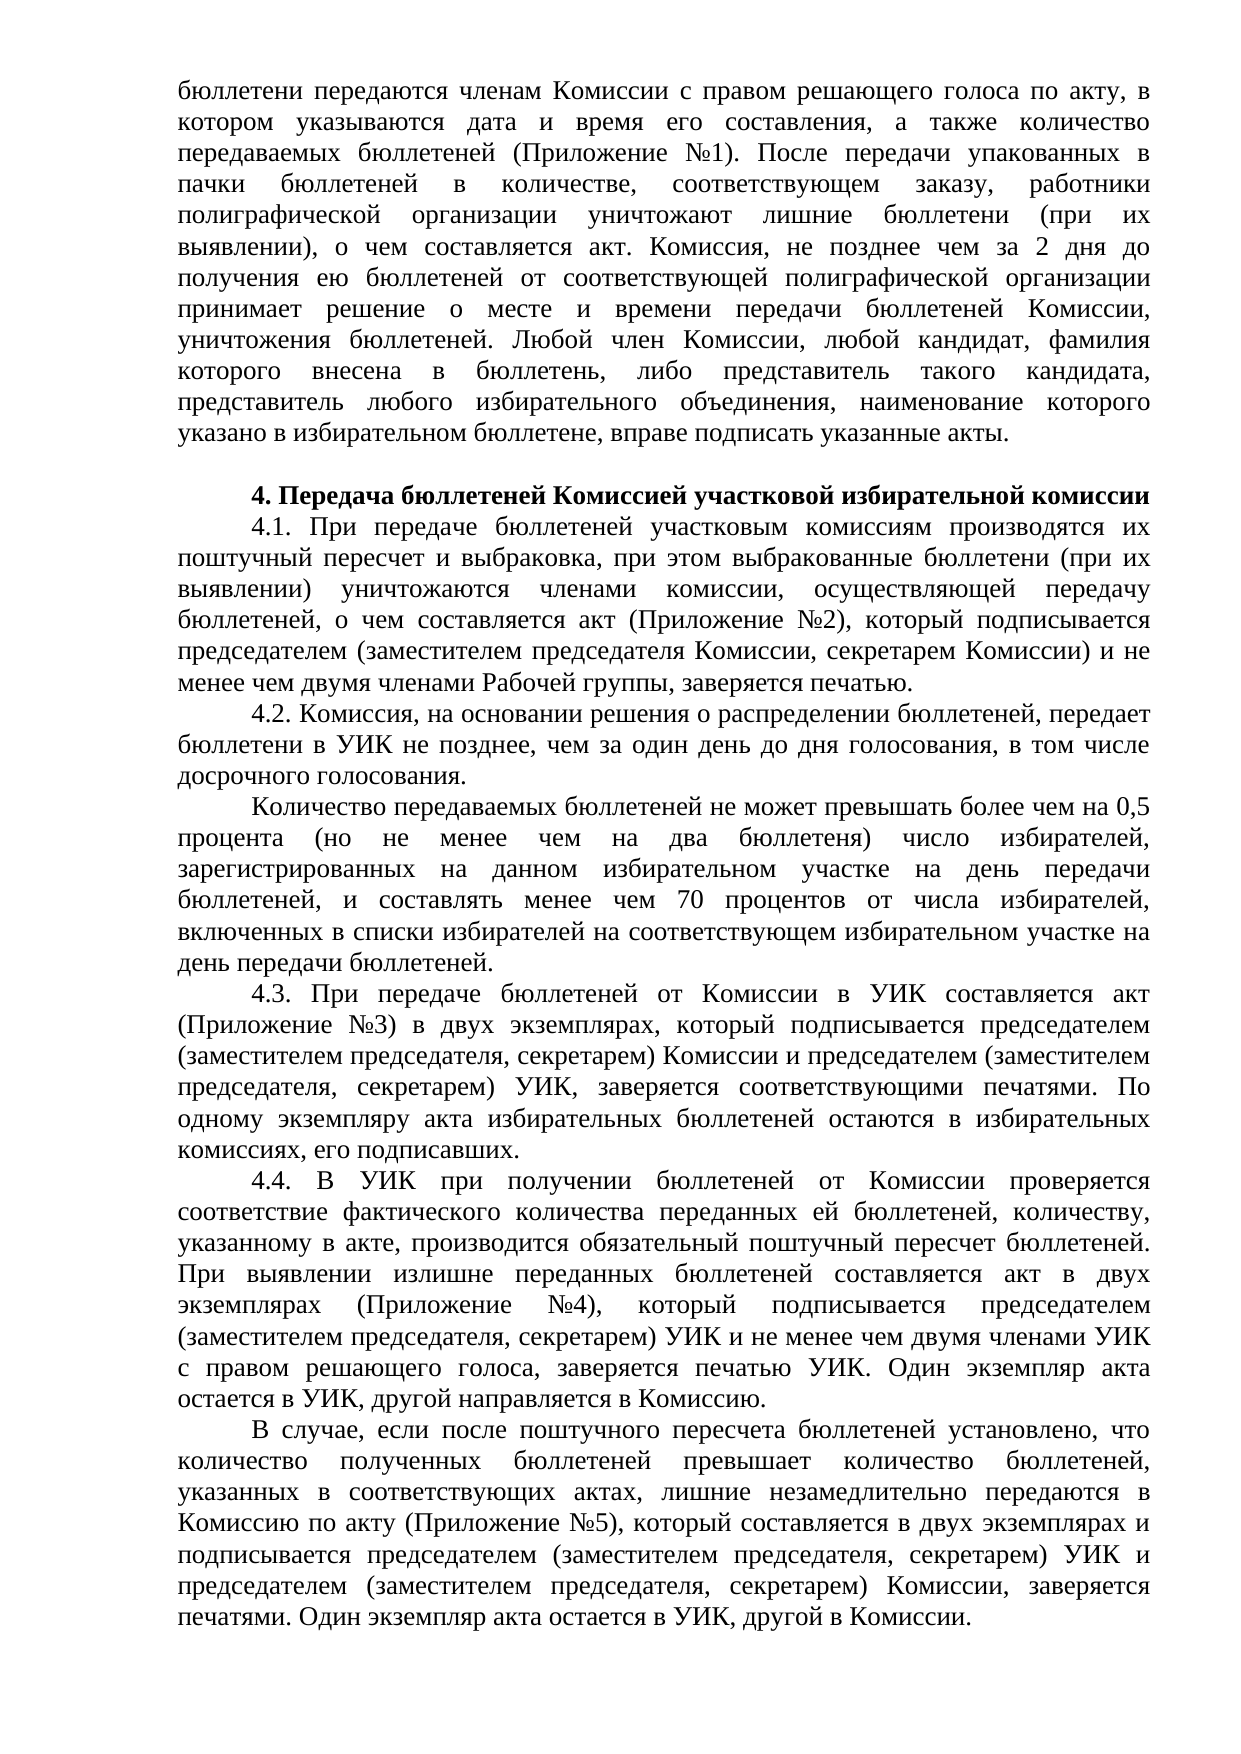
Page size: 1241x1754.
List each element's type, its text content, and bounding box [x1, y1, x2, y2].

text 4.1. При передаче бюллетеней участковым комиссиям производятся их поштучный пересчет и выбраковка, при этом выбракованные бюллетени (при их выявлении) уничтожаются членами комиссии, осуществляющей передачу бюллетеней, о чем составляется акт (Приложение №2), который подписывается председателем (заместителем председателя Комиссии, секретарем Комиссии) и не менее чем двумя членами Рабочей группы, заверяется печатью. [177, 510, 1152, 697]
text 4.2. Комиссия, на основании решения о распределении бюллетеней, передает бюллетени в УИК не позднее, чем за один день до дня голосования, в том числе досрочного голосования. [177, 697, 1152, 790]
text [177, 74, 1152, 448]
text Количество передаваемых бюллетеней не может превышать более чем на 0,5 процента (но не менее чем на два бюллетеня) число избирателей, зарегистрированных на данном избирательном участке на день передачи бюллетеней, и составлять менее чем 70 процентов от числа избирателей, включенных в списки избирателей на соответствующем избирательном участке на день передачи бюллетеней. [177, 790, 1152, 977]
text 4.3. При передаче бюллетеней от Комиссии в УИК составляется акт (Приложение №3) в двух экземплярах, который подписывается председателем (заместителем председателя, секретарем) Комиссии и председателем (заместителем председателя, секретарем) УИК, заверяется соответствующими печатями. По одному экземпляру акта избирательных бюллетеней остаются в избирательных комиссиях, его подписавших. [177, 977, 1152, 1164]
text 4.4. В УИК при получении бюллетеней от Комиссии проверяется соответствие фактического количества переданных ей бюллетеней, количеству, указанному в акте, производится обязательный поштучный пересчет бюллетеней. При выявлении излишне переданных бюллетеней составляется акт в двух экземплярах (Приложение №4), который подписывается председателем (заместителем председателя, секретарем) УИК и не менее чем двумя членами УИК с правом решающего голоса, заверяется печатью УИК. Один экземпляр акта остается в УИК, другой направляется в Комиссию. [177, 1164, 1152, 1413]
text 4. Передача бюллетеней Комиссией участковой избирательной комиссии [177, 479, 1152, 510]
text В случае, если после поштучного пересчета бюллетеней установлено, что количество полученных бюллетеней превышает количество бюллетеней, указанных в соответствующих актах, лишние незамедлительно передаются в Комиссию по акту (Приложение №5), который составляется в двух экземплярах и подписывается председателем (заместителем председателя, секретарем) УИК и председателем (заместителем председателя, секретарем) Комиссии, заверяется печатями. Один экземпляр акта остается в УИК, другой в Комиссии. [177, 1413, 1152, 1631]
